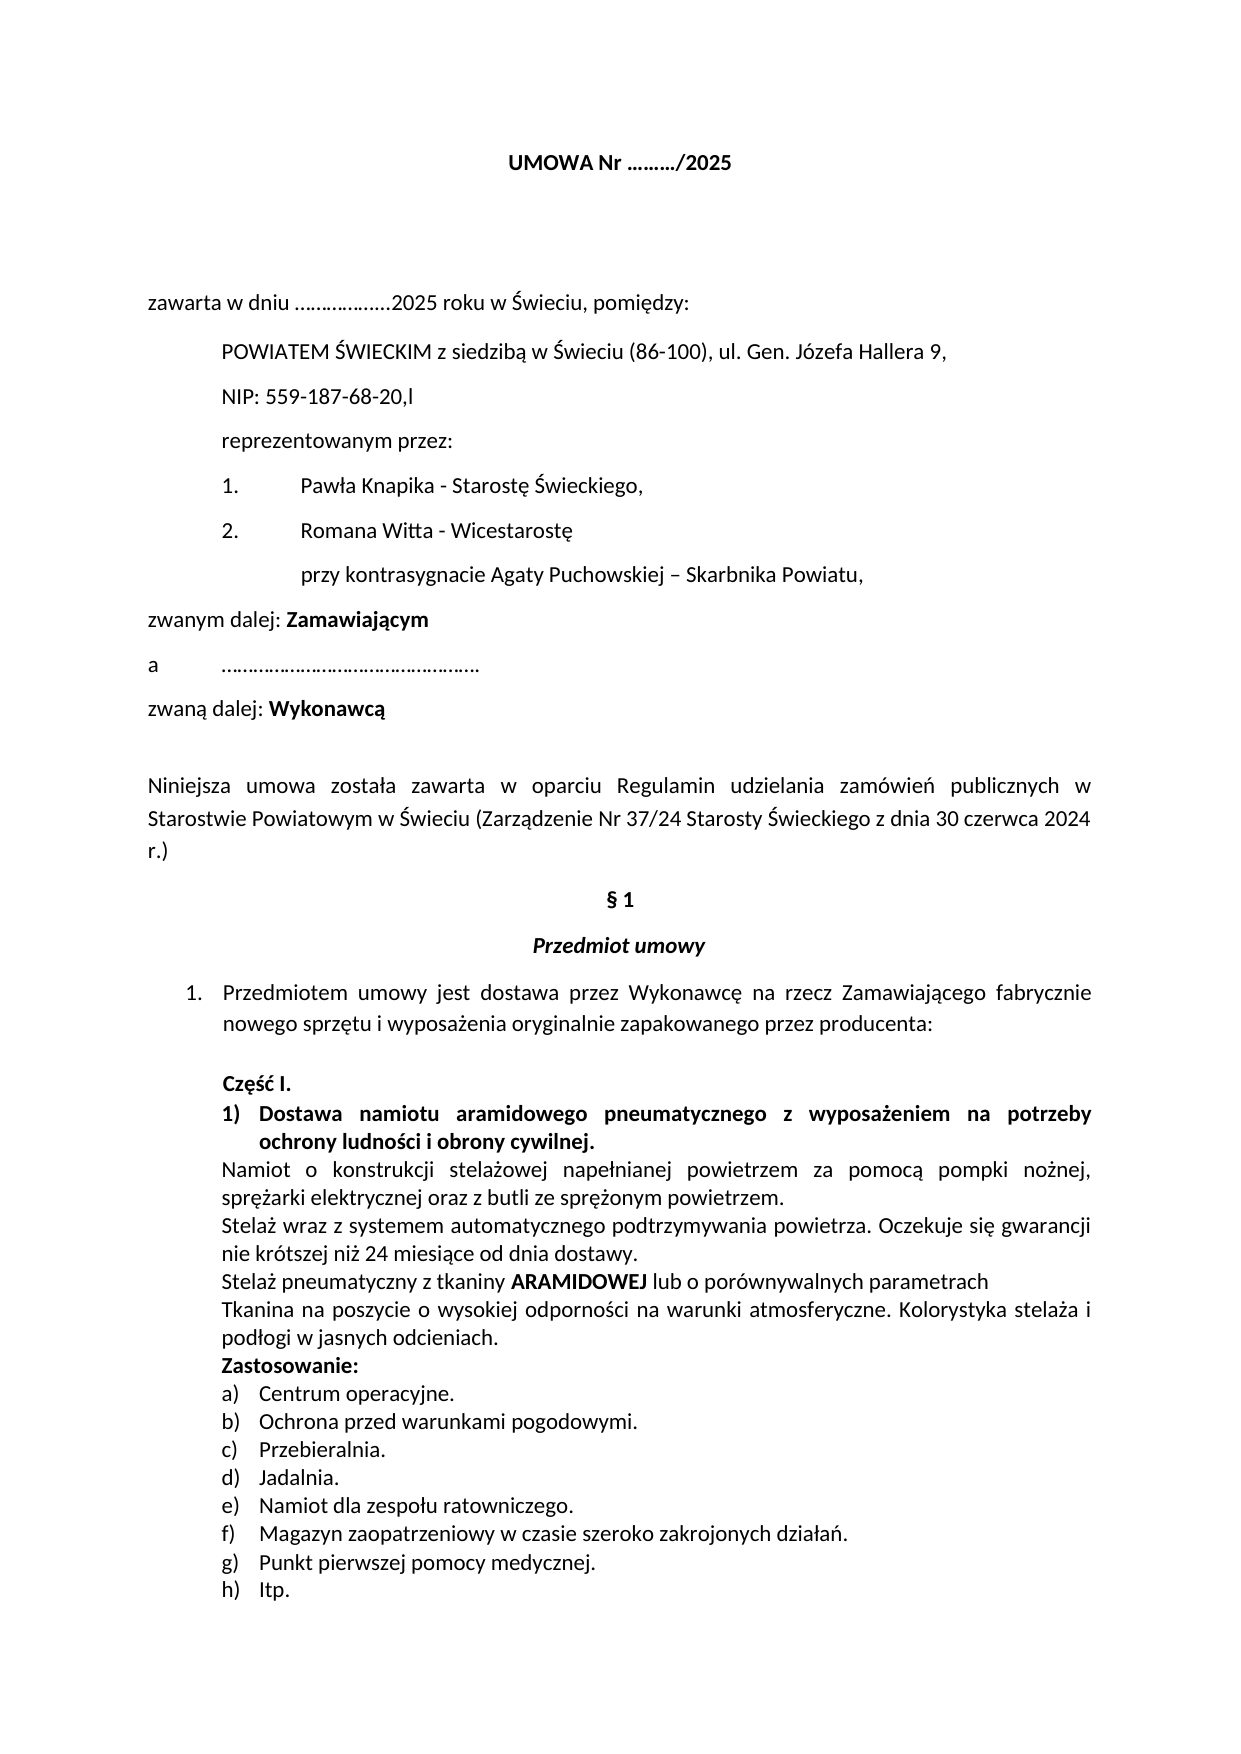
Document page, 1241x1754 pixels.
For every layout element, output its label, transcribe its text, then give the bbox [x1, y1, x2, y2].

list Itp. [221, 1576, 1093, 1604]
text POWIATEM ŚWIECKIM z siedzibą w Świeciu (86-100), ul. Gen. Józefa Hallera 9, [148, 337, 1093, 365]
list Magazyn zaopatrzeniowy w czasie szeroko zakrojonych działań. [221, 1519, 1093, 1548]
list Dostawa namiotu aramidowego pneumatycznego z wyposażeniem na potrzeby ochrony ludności i obrony cywilnej. [221, 1099, 1093, 1155]
text Namiot o konstrukcji stelażowej napełnianej powietrzem za pomocą pompki nożnej, sprężarki elektrycznej oraz z butli ze sprężonym powietrzem. [221, 1155, 1093, 1211]
text § 1 [148, 885, 1093, 913]
text Stelaż pneumatyczny z tkaniny ARAMIDOWEJ lub o porównywalnych parametrach [221, 1267, 1093, 1295]
list Punkt pierwszej pomocy medycznej. [221, 1548, 1093, 1576]
text zwanym dalej: Zamawiającym [148, 605, 1093, 633]
text 2. Romana Witta - Wicestarostę [221, 516, 1093, 544]
text Przedmiot umowy [148, 932, 1093, 959]
text Tkanina na poszycie o wysokiej odporności na warunki atmosferyczne. Kolorystyka stelaża i podłogi w jasnych odcieniach. [221, 1295, 1093, 1351]
text a …………………………………………. [148, 650, 1093, 678]
list Przedmiotem umowy jest dostawa przez Wykonawcę na rzecz Zamawiającego fabrycznie nowego sprzętu i wyposażenia oryginalnie zapakowanego przez producenta: [185, 978, 1093, 1037]
text Stelaż wraz z systemem automatycznego podtrzymywania powietrza. Oczekuje się gwarancji nie krótszej niż 24 miesiące od dnia dostawy. [221, 1211, 1093, 1267]
text przy kontrasygnacie Agaty Puchowskiej – Skarbnika Powiatu, [148, 561, 1093, 588]
text zawarta w dniu ……………...2025 roku w Świeciu, pomiędzy: [148, 288, 1093, 316]
text Niniejsza umowa została zawarta w oparciu Regulamin udzielania zamówień publicznych w Starostwie Powiatowym w Świeciu (Zarządzenie Nr 37/24 Starosty Świeckiego z dnia 30 czerwca 2024 r.) [148, 771, 1093, 864]
list Jadalnia. [221, 1463, 1093, 1492]
list Część I. [223, 1069, 1093, 1097]
list Ochrona przed warunkami pogodowymi. [221, 1407, 1093, 1436]
list Centrum operacyjne. [221, 1379, 1093, 1407]
text 1. Pawła Knapika - Starostę Świeckiego, [221, 471, 1093, 499]
text Zastosowanie: [221, 1351, 1093, 1379]
text UMOWA Nr ………/2025 [148, 148, 1093, 176]
text NIP: 559-187-68-20,l [148, 382, 1093, 410]
list Namiot dla zespołu ratowniczego. [221, 1492, 1093, 1519]
text reprezentowanym przez: [221, 426, 1093, 454]
text zwaną dalej: Wykonawcą [148, 694, 1093, 723]
list Przebieralnia. [221, 1436, 1093, 1463]
